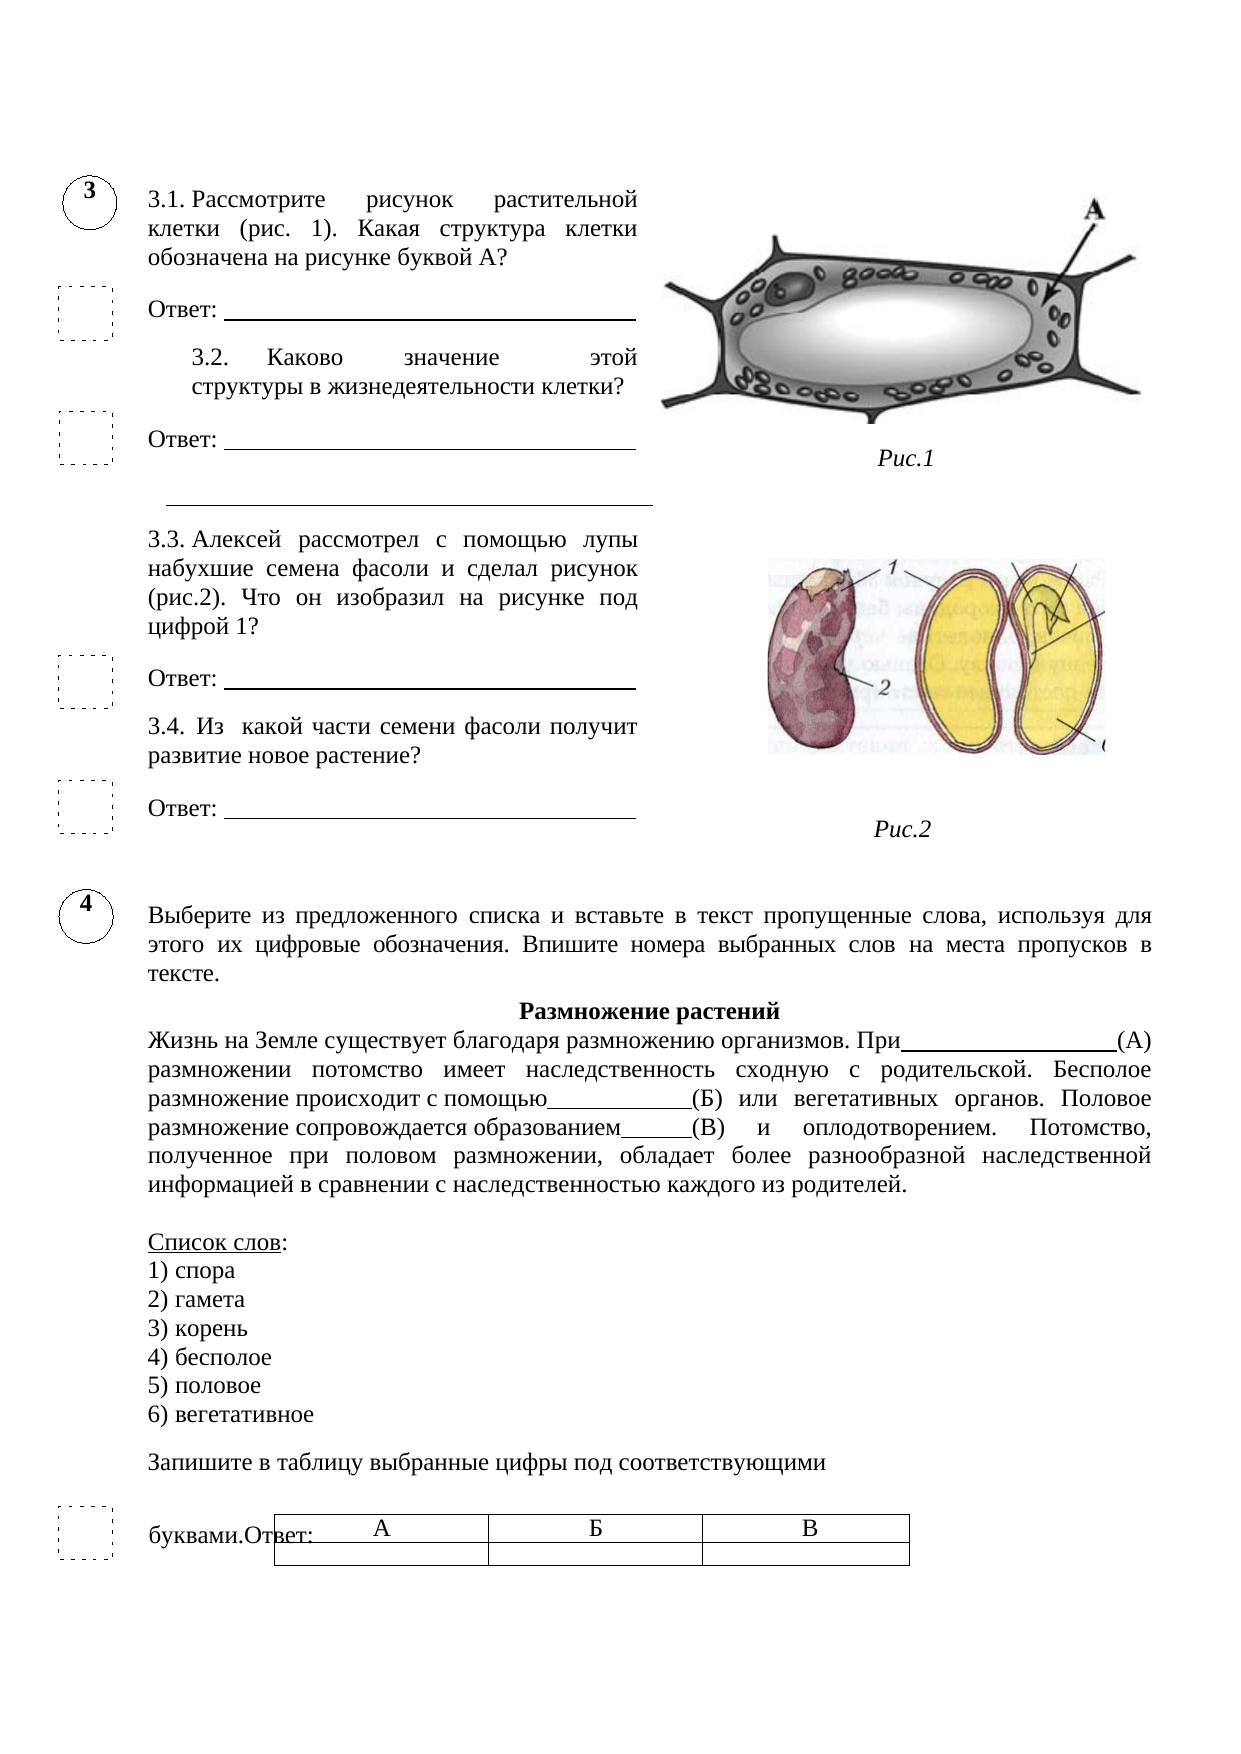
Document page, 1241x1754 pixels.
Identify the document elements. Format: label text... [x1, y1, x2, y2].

text Ответ: [148, 663, 642, 692]
list Алексей рассмотрел с помощью лупы набухшие семена фасоли и сделал рисунок (рис.2). Что он изобразил на рисунке под цифрой 1? [148, 524, 638, 639]
list бесполое [147, 1342, 1176, 1370]
text Рис.1 [872, 443, 940, 471]
list Из какой части семени фасоли получит развитие новое растение? [148, 711, 638, 769]
picture [661, 194, 1142, 424]
text Ответ: [148, 294, 638, 323]
picture [767, 559, 1106, 755]
text Выберите из предложенного списка и вставьте в текст пропущенные слова, используя для этого их цифровые обозначения. Впишите номера выбранных слов на места пропусков в тексте. [148, 901, 1152, 987]
text Список слов: [148, 1227, 1176, 1255]
list Каково значение этой структуры в жизнедеятельности клетки? [191, 342, 638, 400]
list корень [147, 1313, 1176, 1342]
list гамета [147, 1284, 1176, 1313]
text Ответ: [148, 793, 642, 821]
subtitle Размножение растений [519, 997, 1176, 1025]
list половое [147, 1370, 1176, 1399]
text Рис.2 [874, 814, 1176, 843]
text Запишите в таблицу выбранные цифры под соответствующими буквами.Ответ: [147, 1447, 930, 1548]
list Рассмотрите рисунок растительной клетки (рис. 1). Какая структура клетки обозначена на рисунке буквой А? [148, 184, 638, 271]
list вегетативное [147, 1399, 1176, 1428]
text Жизнь на Земле существует благодаря размножению организмов. При (А) размножении потомство имеет наследственность сходную с родительской. Бесполое размножение происходит с помощью (Б) или вегетативных органов. Половое размножение сопровождается образованием (В) и оплодотворением. Потомство, полученное при половом размножении, обладает более разнообразной наследственной информацией в сравнении с наследственностью каждого из родителей. [148, 1025, 1152, 1198]
text Ответ: [148, 424, 638, 453]
list спора [147, 1255, 1176, 1284]
